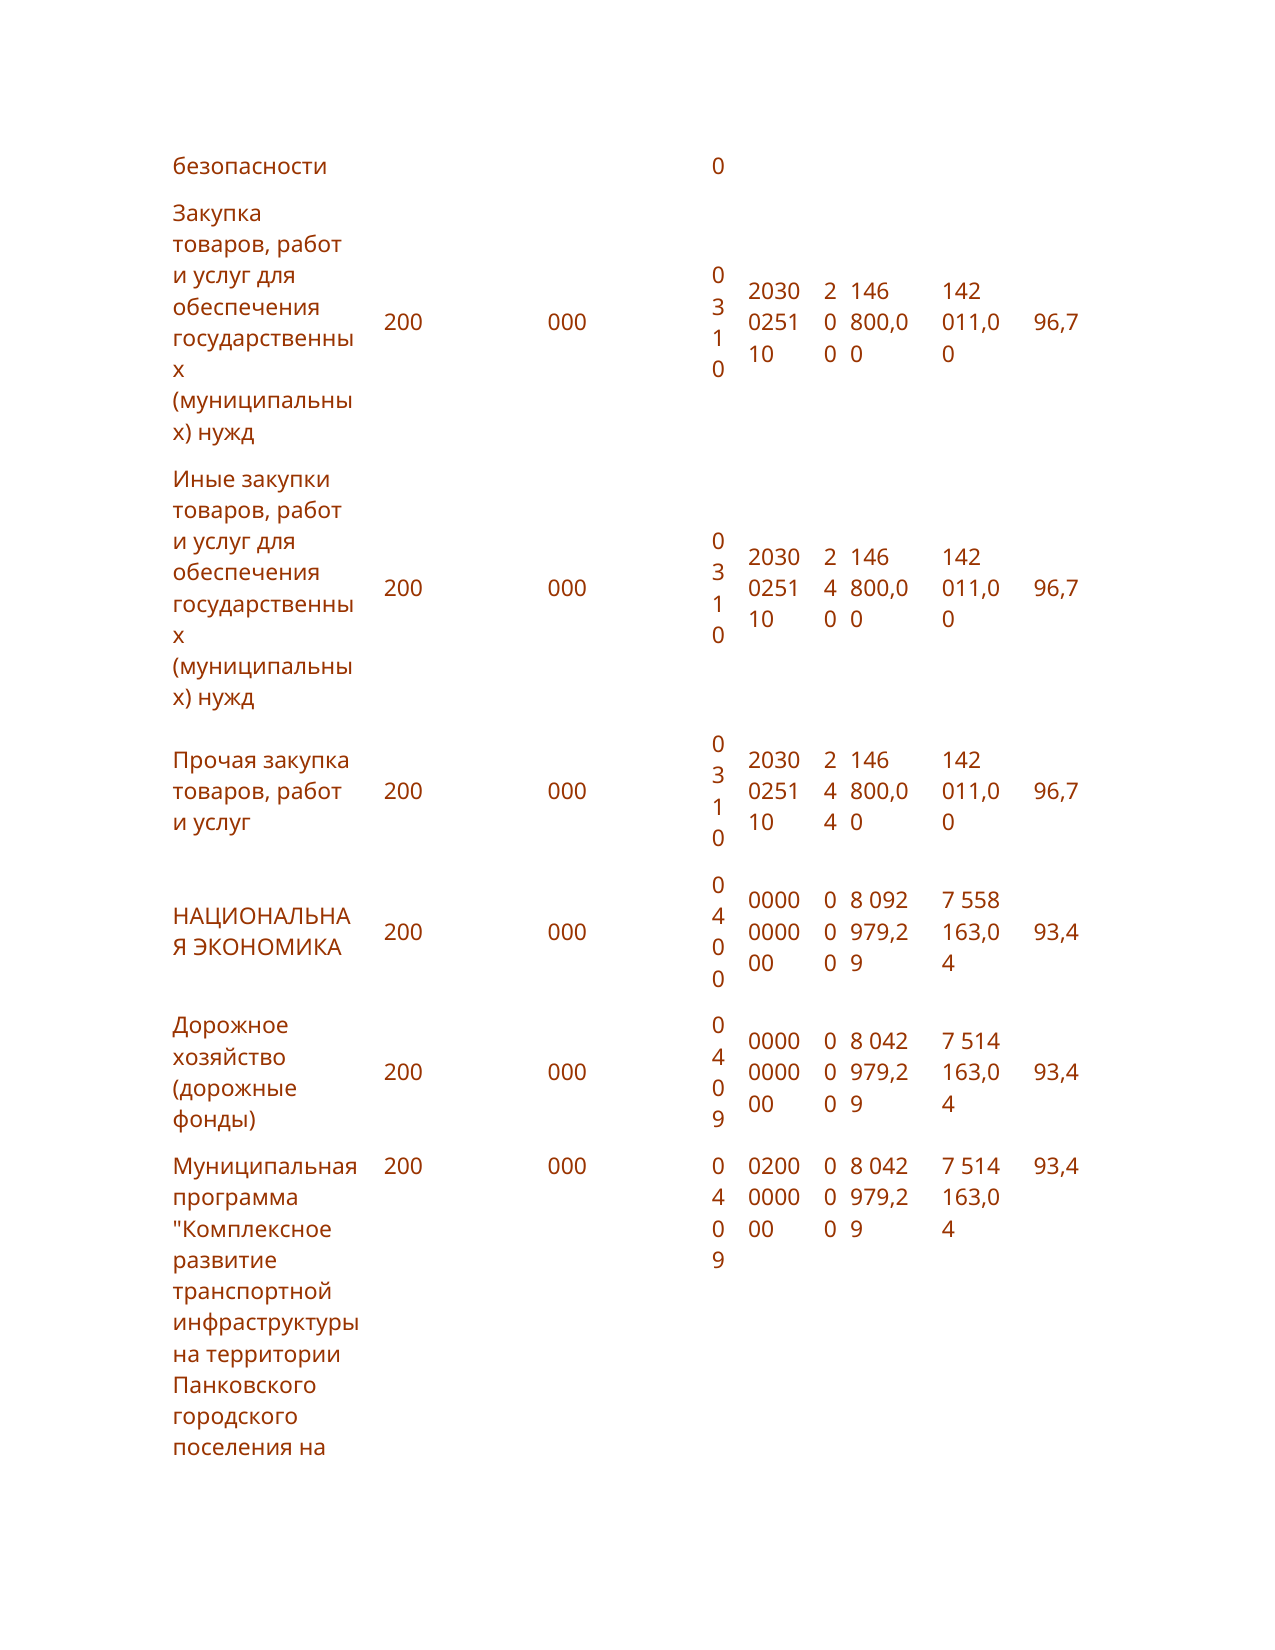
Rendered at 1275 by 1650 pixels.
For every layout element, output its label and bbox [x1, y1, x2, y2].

table_cell [150, 150, 1125, 1462]
